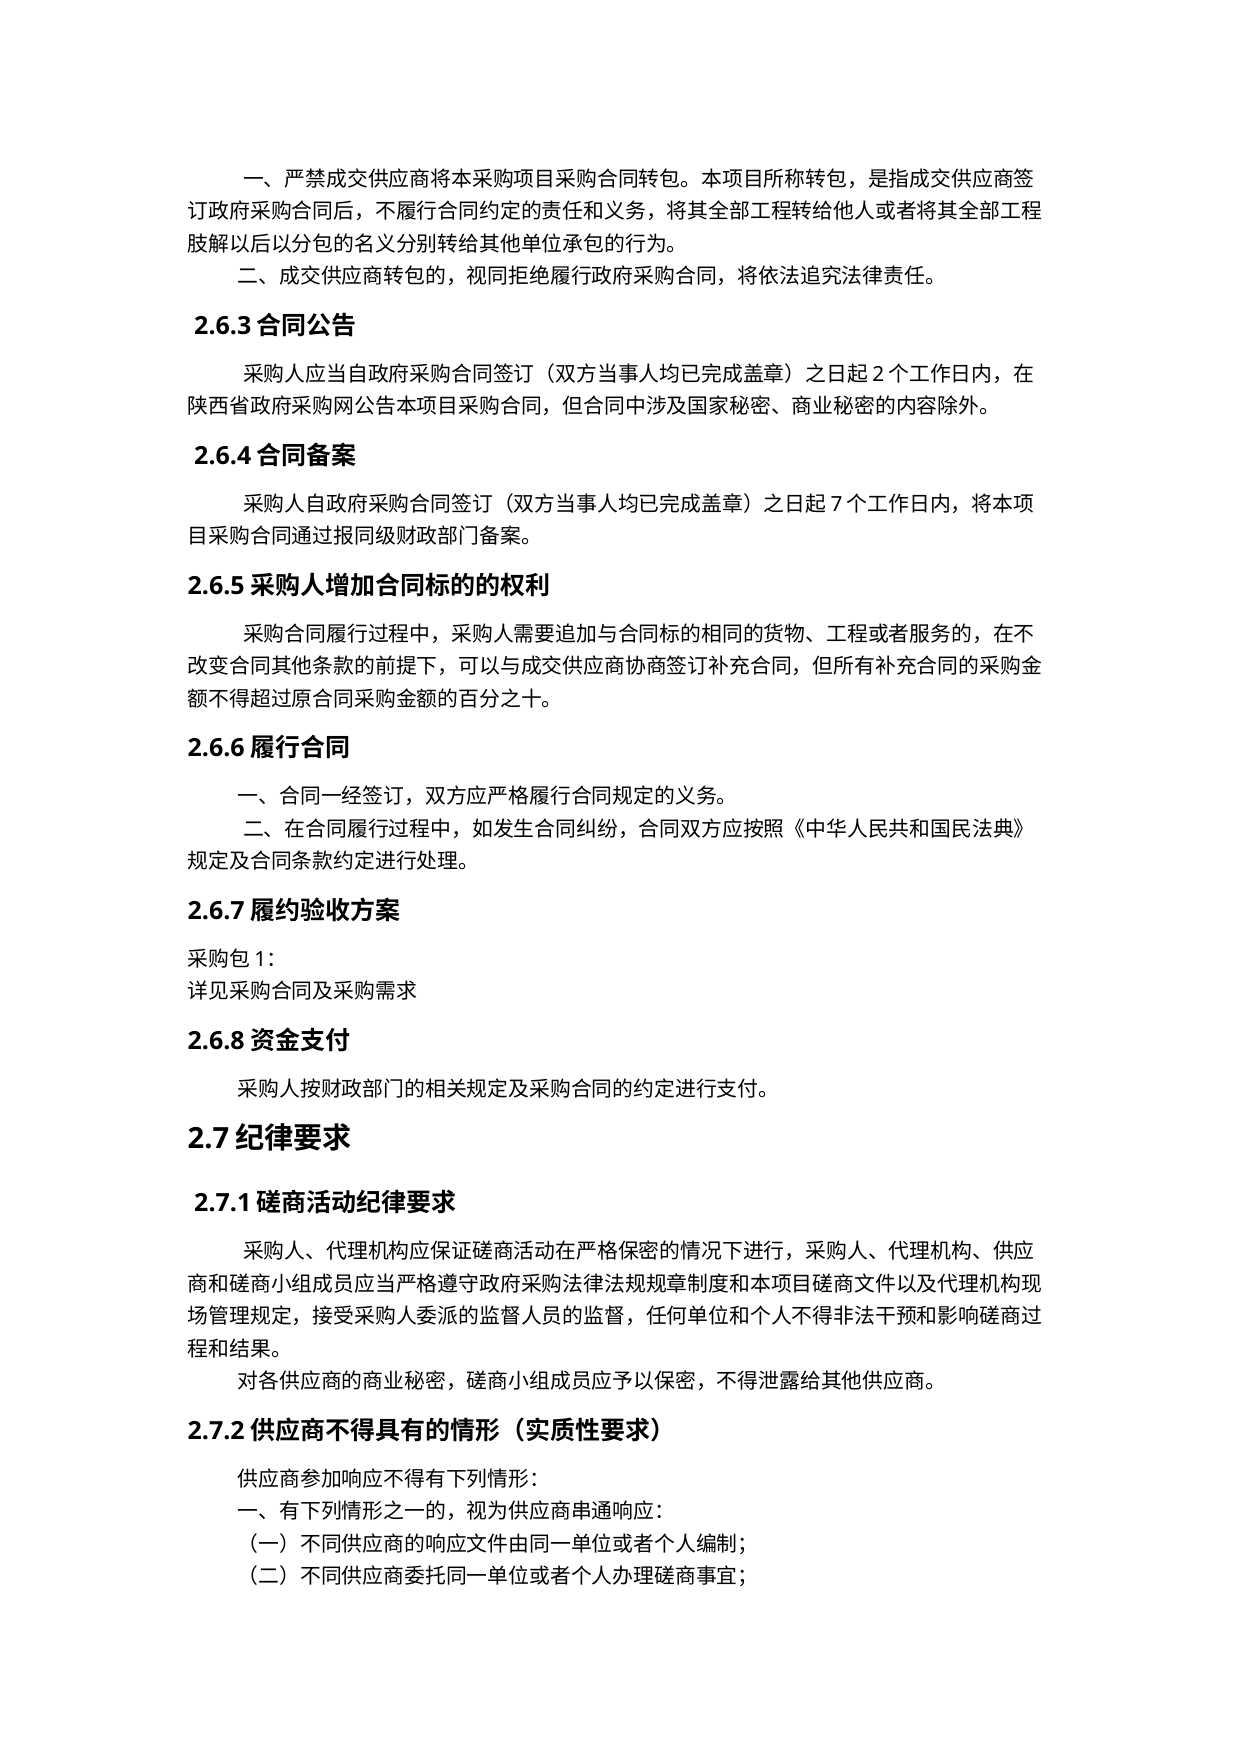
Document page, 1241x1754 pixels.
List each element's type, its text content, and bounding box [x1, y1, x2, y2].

text 2.6.8资金支付 [187, 1007, 1053, 1072]
text 2.6.7履约验收方案 [187, 877, 1053, 942]
text 一、有下列情形之一的，视为供应商串通响应： [187, 1494, 1053, 1527]
text 采购人、代理机构应保证磋商活动在严格保密的情况下进行，采购人、代理机构、供应商和磋商小组成员应当严格遵守政府采购法律法规规章制度和本项目磋商文件以及代理机构现场管理规定，接受采购人委派的监督人员的监督，任何单位和个人不得非法干预和影响磋商过程和结果。 [187, 1234, 1053, 1364]
text 供应商参加响应不得有下列情形： [187, 1462, 1053, 1494]
text 2.6.3合同公告 [187, 292, 1053, 357]
text 2.6.4合同备案 [187, 422, 1053, 487]
text 2.6.6履行合同 [187, 714, 1053, 779]
text 采购人应当自政府采购合同签订（双方当事人均已完成盖章）之日起2个工作日内，在陕西省政府采购网公告本项目采购合同，但合同中涉及国家秘密、商业秘密的内容除外。 [187, 357, 1053, 422]
text 采购人按财政部门的相关规定及采购合同的约定进行支付。 [187, 1072, 1053, 1104]
text 二、成交供应商转包的，视同拒绝履行政府采购合同，将依法追究法律责任。 [187, 259, 1053, 292]
text 2.7.2供应商不得具有的情形（实质性要求） [187, 1397, 1053, 1462]
text 2.6.5采购人增加合同标的的权利 [187, 552, 1053, 617]
text 采购包1： [187, 942, 1053, 974]
text 详见采购合同及采购需求 [187, 974, 1053, 1007]
text 2.7纪律要求 [187, 1104, 1053, 1169]
text 采购人自政府采购合同签订（双方当事人均已完成盖章）之日起7个工作日内，将本项目采购合同通过报同级财政部门备案。 [187, 487, 1053, 552]
text 2.7.1磋商活动纪律要求 [187, 1169, 1053, 1234]
text 采购合同履行过程中，采购人需要追加与合同标的相同的货物、工程或者服务的，在不改变合同其他条款的前提下，可以与成交供应商协商签订补充合同，但所有补充合同的采购金额不得超过原合同采购金额的百分之十。 [187, 617, 1053, 714]
text 一、严禁成交供应商将本采购项目采购合同转包。本项目所称转包，是指成交供应商签订政府采购合同后，不履行合同约定的责任和义务，将其全部工程转给他人或者将其全部工程肢解以后以分包的名义分别转给其他单位承包的行为。 [187, 162, 1053, 259]
text （一）不同供应商的响应文件由同一单位或者个人编制； [187, 1527, 1053, 1559]
text 二、在合同履行过程中，如发生合同纠纷，合同双方应按照《中华人民共和国民法典》规定及合同条款约定进行处理。 [187, 812, 1053, 877]
text （二）不同供应商委托同一单位或者个人办理磋商事宜； [187, 1559, 1053, 1592]
text 一、合同一经签订，双方应严格履行合同规定的义务。 [187, 779, 1053, 812]
text 对各供应商的商业秘密，磋商小组成员应予以保密，不得泄露给其他供应商。 [187, 1364, 1053, 1397]
